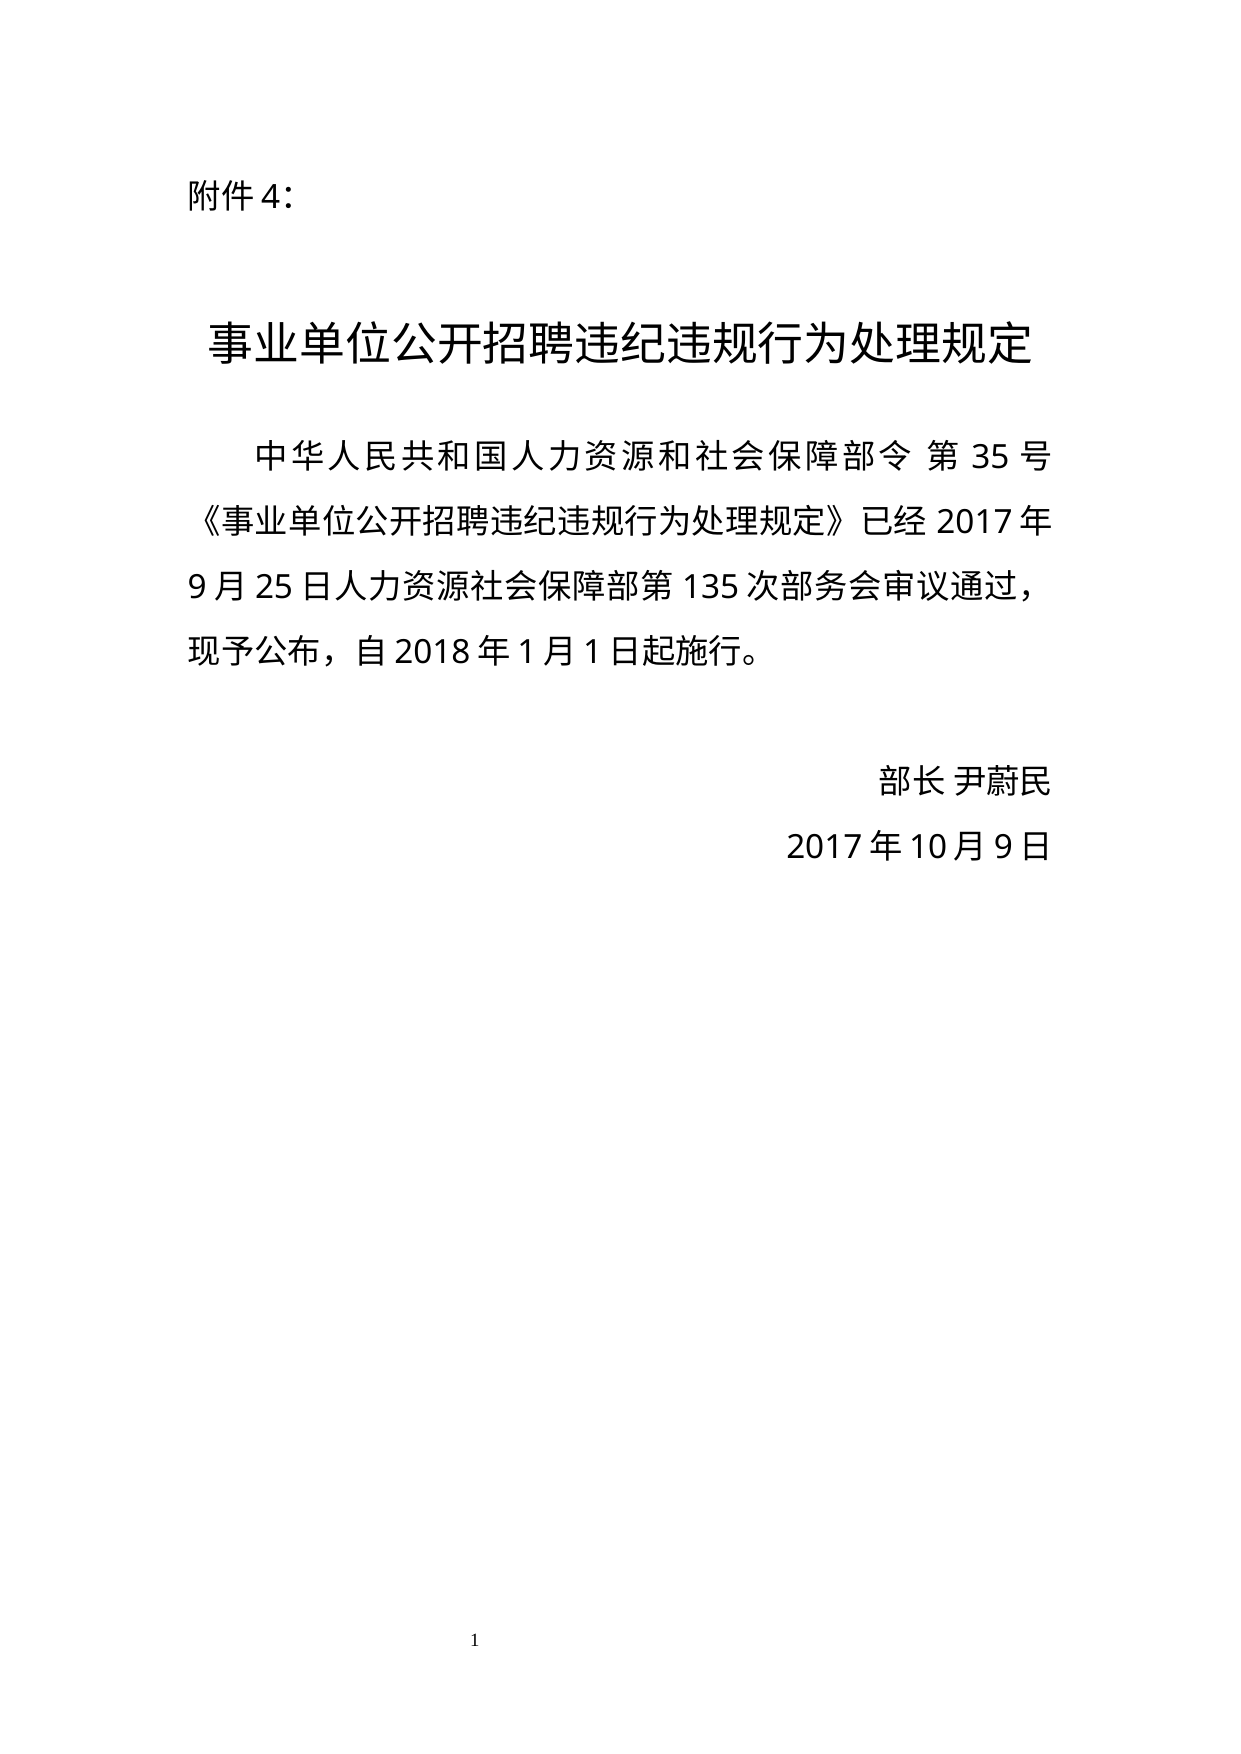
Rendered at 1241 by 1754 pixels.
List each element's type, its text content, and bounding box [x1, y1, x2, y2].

text 事业单位公开招聘违纪违规行为处理规定 [187, 292, 1053, 389]
text 2017年10月9日 [187, 812, 1053, 877]
text 中华人民共和国人力资源和社会保障部令 第35号 《事业单位公开招聘违纪违规行为处理规定》已经2017年9月25日人力资源社会保障部第135次部务会审议通过，现予公布，自2018年1月1日起施行。 [187, 422, 1053, 682]
text 部长 尹蔚民 [187, 747, 1053, 812]
text 附件4： [187, 162, 1053, 227]
